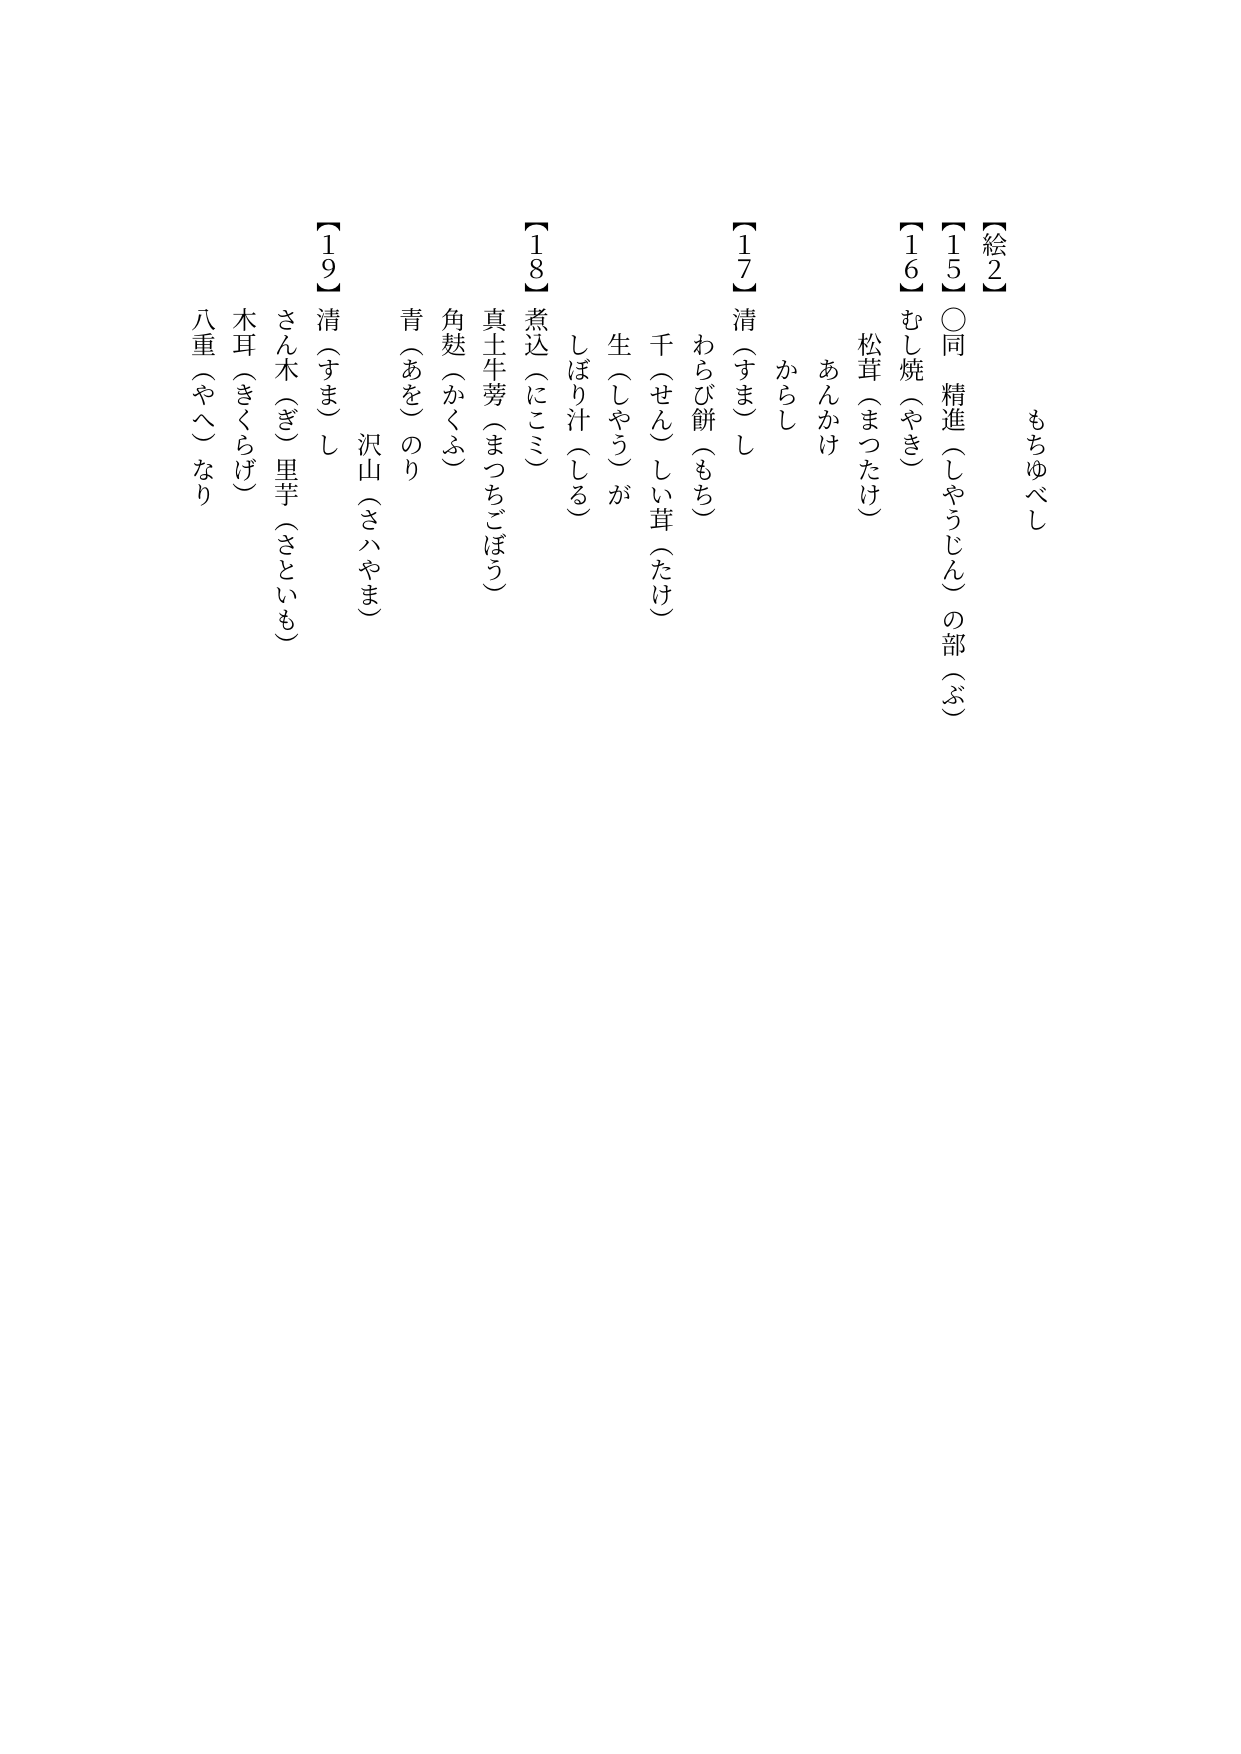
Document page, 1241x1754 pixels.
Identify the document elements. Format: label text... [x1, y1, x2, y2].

text 【１５】◯同 精進（しやうじん）の部（ぶ） [933, 207, 974, 1577]
text 【絵２】 [974, 207, 1016, 1577]
text 沢山（さハやま） [349, 207, 391, 1577]
text 千（せん）しい茸（たけ） [641, 207, 683, 1577]
text 【１６】むし焼（やき） [891, 207, 933, 1577]
text 角麸（かくふ） [433, 207, 474, 1577]
text 八重（やへ）なり [183, 207, 224, 1577]
text からし [766, 207, 808, 1577]
text 木耳（きくらげ） [224, 207, 266, 1577]
text さん木（ぎ）里芋（さといも） [266, 207, 308, 1577]
text 真土牛蒡（まつちごぼう） [474, 207, 516, 1577]
text わらび餅（もち） [683, 207, 724, 1577]
text 生（しやう）が [599, 207, 641, 1577]
text しぼり汁（しる） [558, 207, 599, 1577]
text 青（あを）のり [391, 207, 433, 1577]
text もちゆべし [1016, 207, 1058, 1577]
text 松茸（まつたけ） [849, 207, 891, 1577]
text あんかけ [808, 207, 849, 1577]
text 【１８】煮込（にこミ） [516, 207, 558, 1577]
text 【１７】清（すま）し [724, 207, 766, 1577]
text 【１９】清（すま）し [308, 207, 349, 1577]
